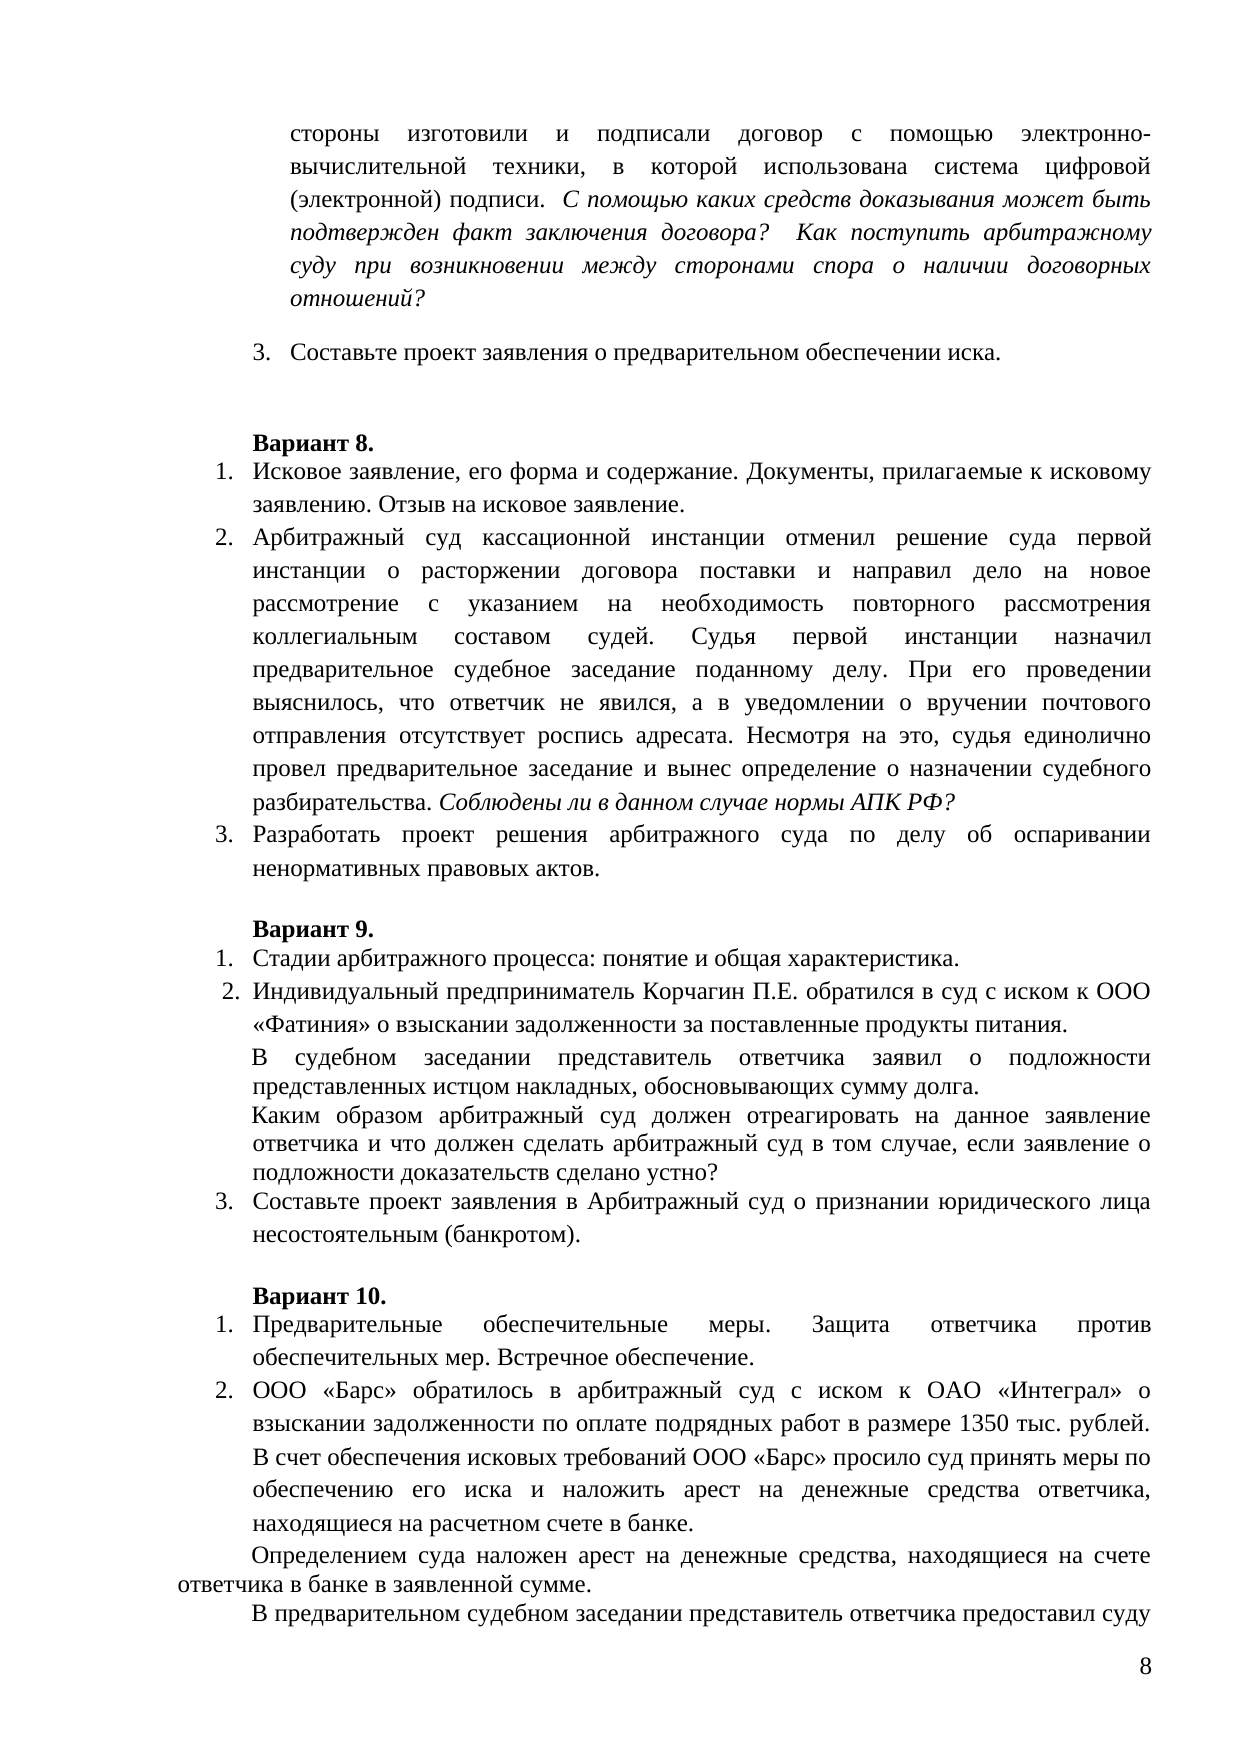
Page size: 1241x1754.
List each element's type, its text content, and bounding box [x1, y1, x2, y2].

list Арбитражный суд кассационной инстанции отменил решение суда первой инстанции о расторжении договора поставки и направил дело на новое рассмотрение с указанием на необходимость повторного рассмотрения коллегиальным составом судей. Судья первой инстанции назначил предварительное судебное заседание поданному делу. При его проведении выяснилось, что ответчик не явился, а в уведомлении о вручении почтового отправления отсутствует роспись адресата. Несмотря на это, судья единолично провел предварительное заседание и вынес определение о назначении судебного разбирательства. Соблюдены ли в данном случае нормы АПК РФ? [215, 522, 1152, 815]
text Определением суда наложен арест на денежные средства, находящиеся на счете ответчика в банке в заявленной сумме. [177, 1541, 1152, 1598]
text Вариант 8. [252, 428, 1152, 456]
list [252, 118, 1152, 312]
list Исковое заявление, его форма и содержание. Документы, прилагаемые к исковому заявлению. Отзыв на исковое заявление. [215, 456, 1152, 518]
text Вариант 9. [252, 914, 1152, 943]
list Индивидуальный предприниматель Корчагин П.Е. обратился в суд с иском к ООО «Фатиния» о взыскании задолженности за поставленные продукты питания. [222, 976, 1152, 1038]
text Вариант 10. [252, 1281, 1152, 1309]
list Предварительные обеспечительные меры. Защита ответчика против обеспечительных мер. Встречное обеспечение. [215, 1309, 1152, 1371]
list Разработать проект решения арбитражного суда по делу об оспаривании ненормативных правовых актов. [215, 819, 1152, 881]
list ООО «Барс» обратилось в арбитражный суд с иском к ОАО «Интеграл» о взыскании задолженности по оплате подрядных работ в размере 1350 тыс. рублей. В счет обеспечения исковых требований ООО «Барс» просило суд принять меры по обеспечению его иска и наложить арест на денежные средства ответчика, находящиеся на расчетном счете в банке. [215, 1376, 1152, 1536]
list Составьте проект заявления в Арбитражный суд о признании юридического лица несостоятельным (банкротом). [215, 1186, 1152, 1248]
list Стадии арбитражного процесса: понятие и общая характеристика. [215, 943, 1152, 972]
text В судебном заседании представитель ответчика заявил о подложности представленных истцом накладных, обосновывающих сумму долга. [251, 1042, 1152, 1100]
text Каким образом арбитражный суд должен отреагировать на данное заявление ответчика и что должен сделать арбитражный суд в том случае, если заявление о подложности доказательств сделано устно? [251, 1100, 1152, 1186]
list Составьте проект заявления о предварительном обеспечении иска. [252, 337, 1152, 366]
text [177, 1598, 1152, 1627]
